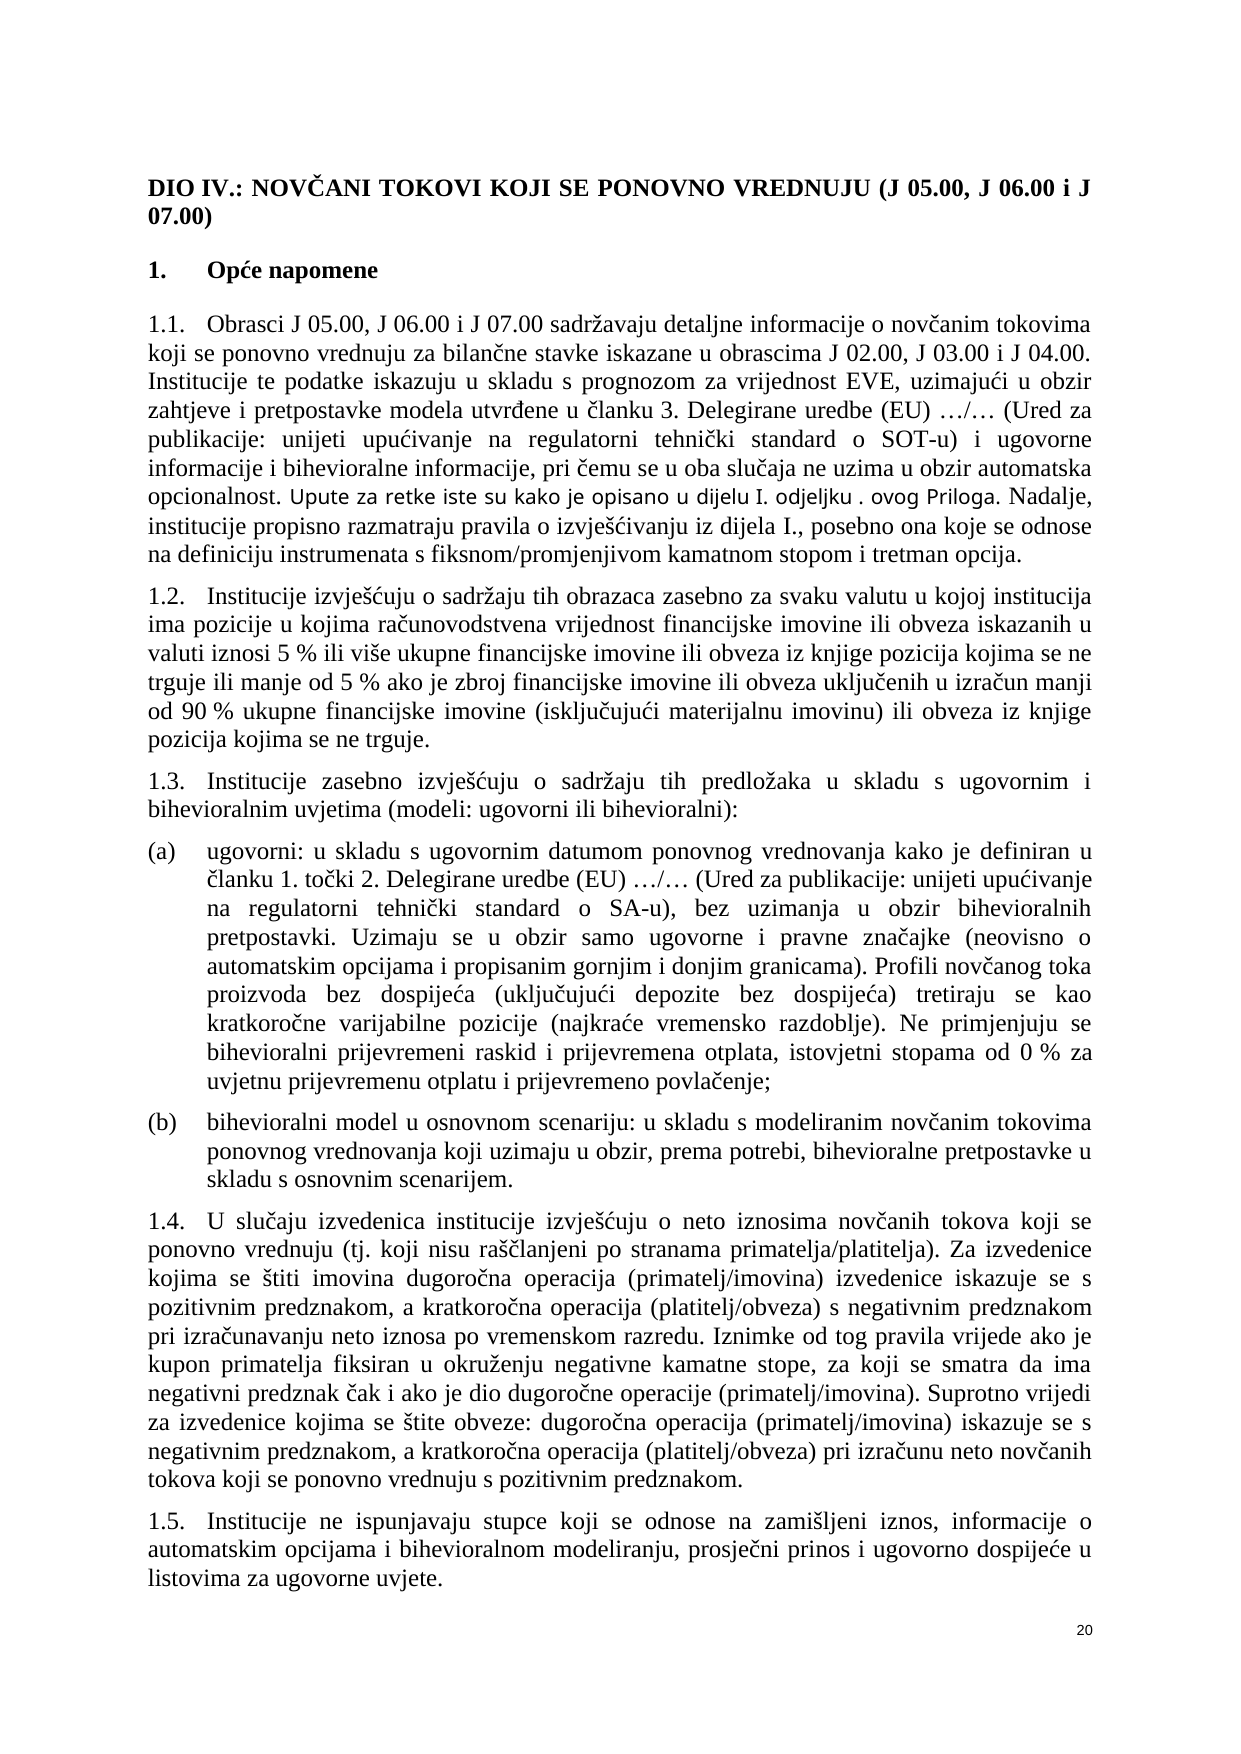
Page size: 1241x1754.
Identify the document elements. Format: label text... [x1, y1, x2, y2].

text (a) ugovorni: u skladu s ugovornim datumom ponovnog vrednovanja kako je definiran u članku 1. točki 2. Delegirane uredbe (EU) …/… (Ured za publikacije: unijeti upućivanje na regulatorni tehnički standard o SA-u), bez uzimanja u obzir bihevioralnih pretpostavki. Uzimaju se u obzir samo ugovorne i pravne značajke (neovisno o automatskim opcijama i propisanim gornjim i donjim granicama). Profili novčanog toka proizvoda bez dospijeća (uključujući depozite bez dospijeća) tretiraju se kao kratkoročne varijabilne pozicije (najkraće vremensko razdoblje). Ne primjenjuju se bihevioralni prijevremeni raskid i prijevremena otplata, istovjetni stopama od 0 % za uvjetnu prijevremenu otplatu i prijevremeno povlačenje; [148, 836, 1093, 1094]
text 1.3. Institucije zasebno izvješćuju o sadržaju tih predložaka u skladu s ugovornim i bihevioralnim uvjetima (modeli: ugovorni ili bihevioralni): [148, 766, 1093, 823]
text 1.5. Institucije ne ispunjavaju stupce koji se odnose na zamišljeni iznos, informacije o automatskim opcijama i bihevioralnom modeliranju, prosječni prinos i ugovorno dospijeće u listovima za ugovorne uvjete. [148, 1506, 1093, 1592]
text 1.1. Obrasci J 05.00, J 06.00 i J 07.00 sadržavaju detaljne informacije o novčanim tokovima koji se ponovno vrednuju za bilančne stavke iskazane u obrascima J 02.00, J 03.00 i J 04.00. Institucije te podatke iskazuju u skladu s prognozom za vrijednost EVE, uzimajući u obzir zahtjeve i pretpostavke modela utvrđene u članku 3. Delegirane uredbe (EU) …/… (Ured za publikacije: unijeti upućivanje na regulatorni tehnički standard o SOT-u) i ugovorne informacije i bihevioralne informacije, pri čemu se u oba slučaja ne uzima u obzir automatska opcionalnost. Upute za retke iste su kako je opisano u dijelu I. odjeljku 11. ovog Priloga. Nadalje, institucije propisno razmatraju pravila o izvješćivanju iz dijela I., posebno ona koje se odnose na definiciju instrumenata s fiksnom/promjenjivom kamatnom stopom i tretman opcija. [148, 309, 1093, 568]
subtitle DIO IV.: NOVČANI TOKOVI KOJI SE PONOVNO VREDNUJU (J 05.00, J 06.00 i J 07.00) [148, 173, 1093, 230]
text (b) bihevioralni model u osnovnom scenariju: u skladu s modeliranim novčanim tokovima ponovnog vrednovanja koji uzimaju u obzir, prema potrebi, bihevioralne pretpostavke u skladu s osnovnim scenarijem. [148, 1107, 1093, 1193]
text 1.2. Institucije izvješćuju o sadržaju tih obrazaca zasebno za svaku valutu u kojoj institucija ima pozicije u kojima računovodstvena vrijednost financijske imovine ili obveza iskazanih u valuti iznosi 5 % ili više ukupne financijske imovine ili obveza iz knjige pozicija kojima se ne trguje ili manje od 5 % ako je zbroj financijske imovine ili obveza uključenih u izračun manji od 90 % ukupne financijske imovine (isključujući materijalnu imovinu) ili obveza iz knjige pozicija kojima se ne trguje. [148, 581, 1093, 753]
text 1.4. U slučaju izvedenica institucije izvješćuju o neto iznosima novčanih tokova koji se ponovno vrednuju (tj. koji nisu raščlanjeni po stranama primatelja/platitelja). Za izvedenice kojima se štiti imovina dugoročna operacija (primatelj/imovina) izvedenice iskazuje se s pozitivnim predznakom, a kratkoročna operacija (platitelj/obveza) s negativnim predznakom pri izračunavanju neto iznosa po vremenskom razredu. Iznimke od tog pravila vrijede ako je kupon primatelja fiksiran u okruženju negativne kamatne stope, za koji se smatra da ima negativni predznak čak i ako je dio dugoročne operacije (primatelj/imovina). Suprotno vrijedi za izvedenice kojima se štite obveze: dugoročna operacija (primatelj/imovina) iskazuje se s negativnim predznakom, a kratkoročna operacija (platitelj/obveza) pri izračunu neto novčanih tokova koji se ponovno vrednuju s pozitivnim predznakom. [148, 1206, 1093, 1493]
list 1. Opće napomene [148, 255, 1093, 284]
